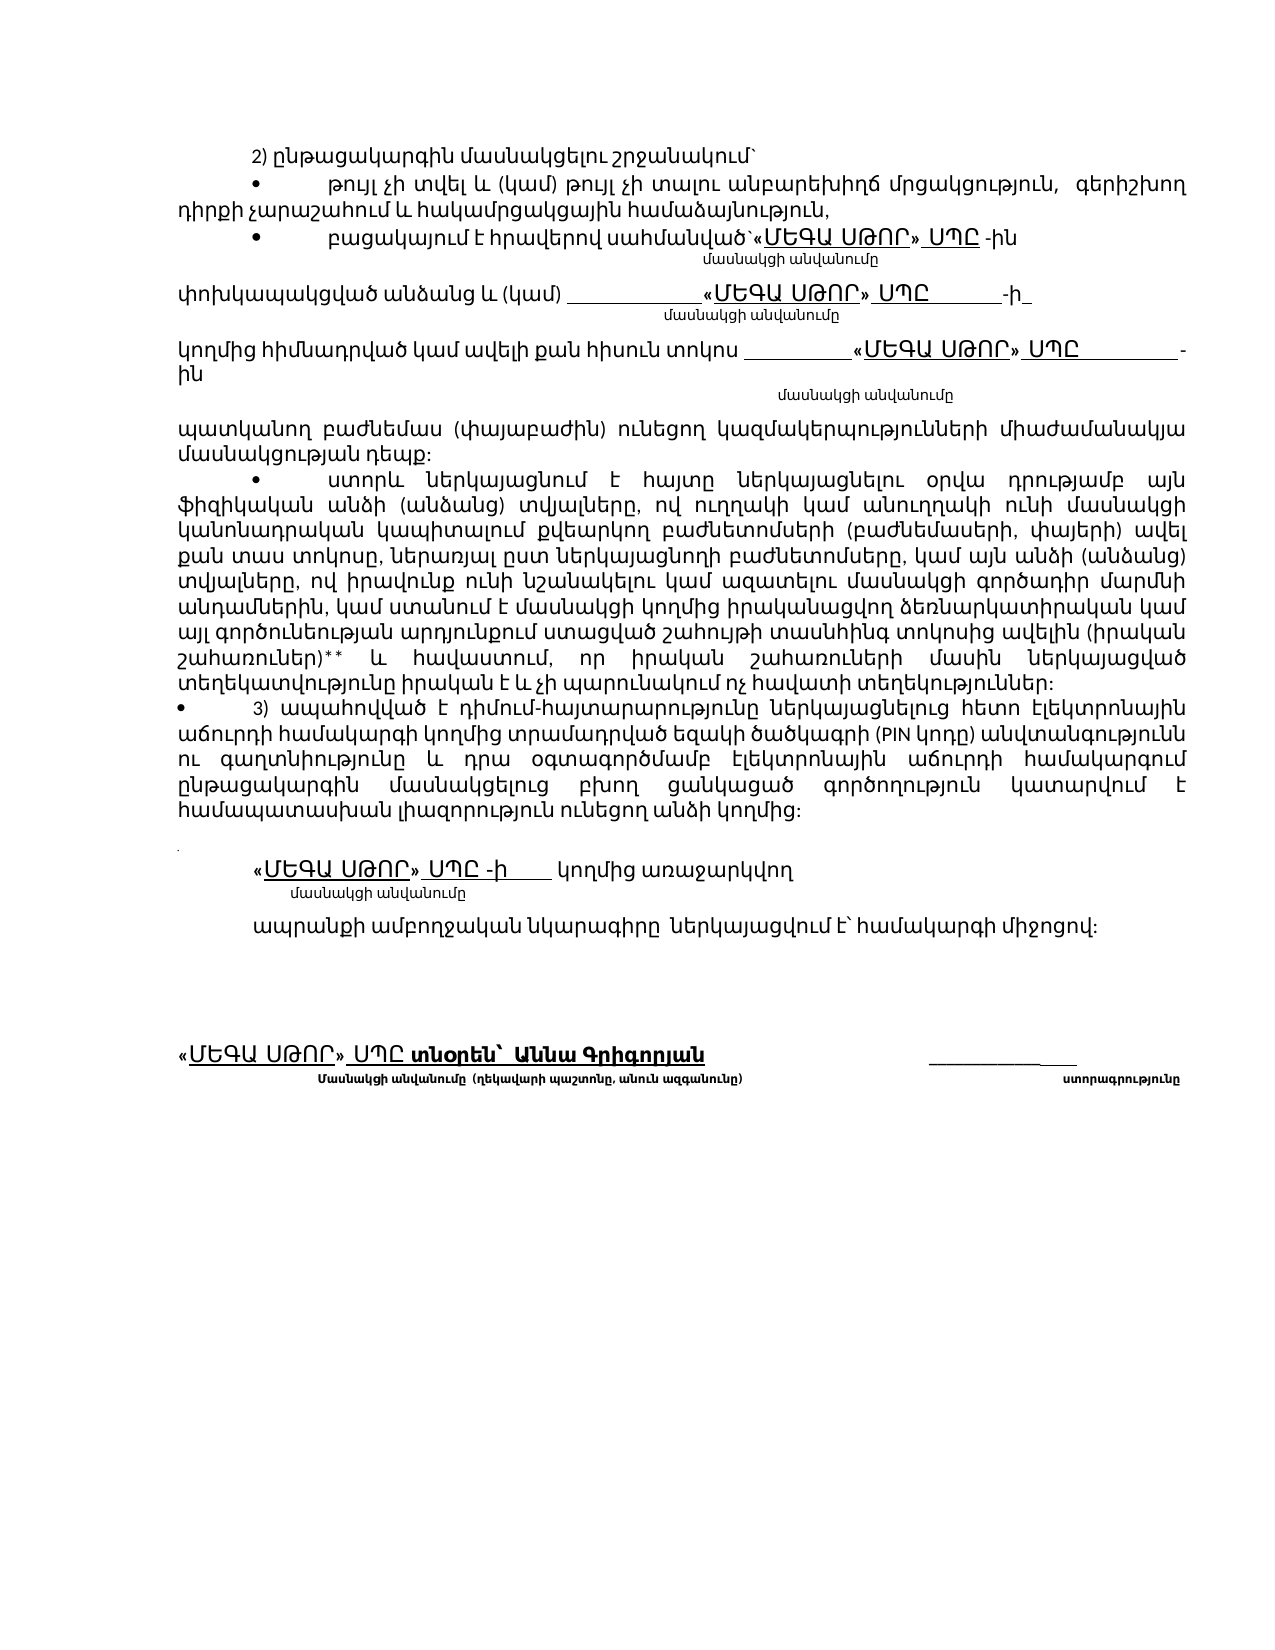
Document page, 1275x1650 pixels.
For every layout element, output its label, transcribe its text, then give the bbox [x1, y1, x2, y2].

text մասնակցի անվանումը [177, 307, 1186, 336]
list «ՄԵԳԱ ՍԹՈՐ» ՍՊԸ -ի կողմից առաջարկվող [252, 853, 1186, 884]
text կողմից հիմնադրված կամ ավելի քան հիսուն տոկոս «ՄԵԳԱ ՍԹՈՐ» ՍՊԸ -ին [177, 336, 1186, 387]
list մասնակցի անվանումը [252, 884, 1186, 913]
list թույլ չի տվել և (կամ) թույլ չի տալու անբարեխիղճ մրցակցություն, գերիշխող դիրքի չարաշահում և հակամրցակցային համաձայնություն, [177, 169, 1186, 223]
text փոխկապակցված անձանց և (կամ) «ՄԵԳԱ ՍԹՈՐ» ՍՊԸ -ի [177, 280, 1186, 307]
list ստորև ներկայացնում է հայտը ներկայացնելու օրվա դրությամբ այն ֆիզիկական անձի (անձանց) տվյալները, ով ուղղակի կամ անուղղակի ունի մասնակցի կանոնադրական կապիտալում քվեարկող բաժնետոմսերի (բաժնեմասերի, փայերի) ավել քան տաս տոկոսը, ներառյալ ըստ ներկայացնողի բաժնետոմսերը, կամ այն անձի (անձանց) տվյալները, ով իրավունք ունի նշանակելու կամ ազատելու մասնակցի գործադիր մարմնի անդամներին, կամ ստանում է մասնակցի կողմից իրականացվող ձեռնարկատիրական կամ այլ գործունեության արդյունքում ստացված շահույթի տասնհինգ տոկոսից ավելին (իրական շահառուներ)** և հավաստում, որ իրական շահառուների մասին ներկայացված տեղեկատվությունը իրական է և չի պարունակում ոչ հավատի տեղեկություններ: [177, 467, 1186, 696]
list ապրանքի ամբողջական նկարագիրը ներկայացվում է՝ համակարգի միջոցով: [252, 913, 1186, 939]
text «ՄԵԳԱ ՍԹՈՐ» ՍՊԸ տնօրեն՝ Աննա Գրիգորյան _____________ Մասնակցի անվանումը (ղեկավարի պաշտոնը, անուն ազգանունը) ստորագրությունը [177, 1041, 1186, 1097]
list 3) ապահովված է դիմում-հայտարարությունը ներկայացնելուց հետո էլեկտրոնային աճուրդի համակարգի կողմից տրամադրված եզակի ծածկագրի (PIN կոդը) անվտանգությունն ու գաղտնիությունը և դրա օգտագործմամբ էլեկտրոնային աճուրդի համակարգում ընթացակարգին մասնակցելուց բխող ցանկացած գործողություն կատարվում է համապատասխան լիազորություն ունեցող անձի կողմից: [177, 696, 1186, 823]
text մասնակցի անվանումը [177, 251, 1186, 280]
list բացակայում է հրավերով սահմանված`«ՄԵԳԱ ՍԹՈՐ» ՍՊԸ -ին [177, 223, 1186, 251]
text պատկանող բաժնեմաս (փայաբաժին) ունեցող կազմակերպությունների միաժամանակյա մասնակցության դեպք: [177, 416, 1186, 467]
text 2) ընթացակարգին մասնակցելու շրջանակում` [177, 143, 1186, 169]
text մասնակցի անվանումը [177, 387, 1186, 416]
